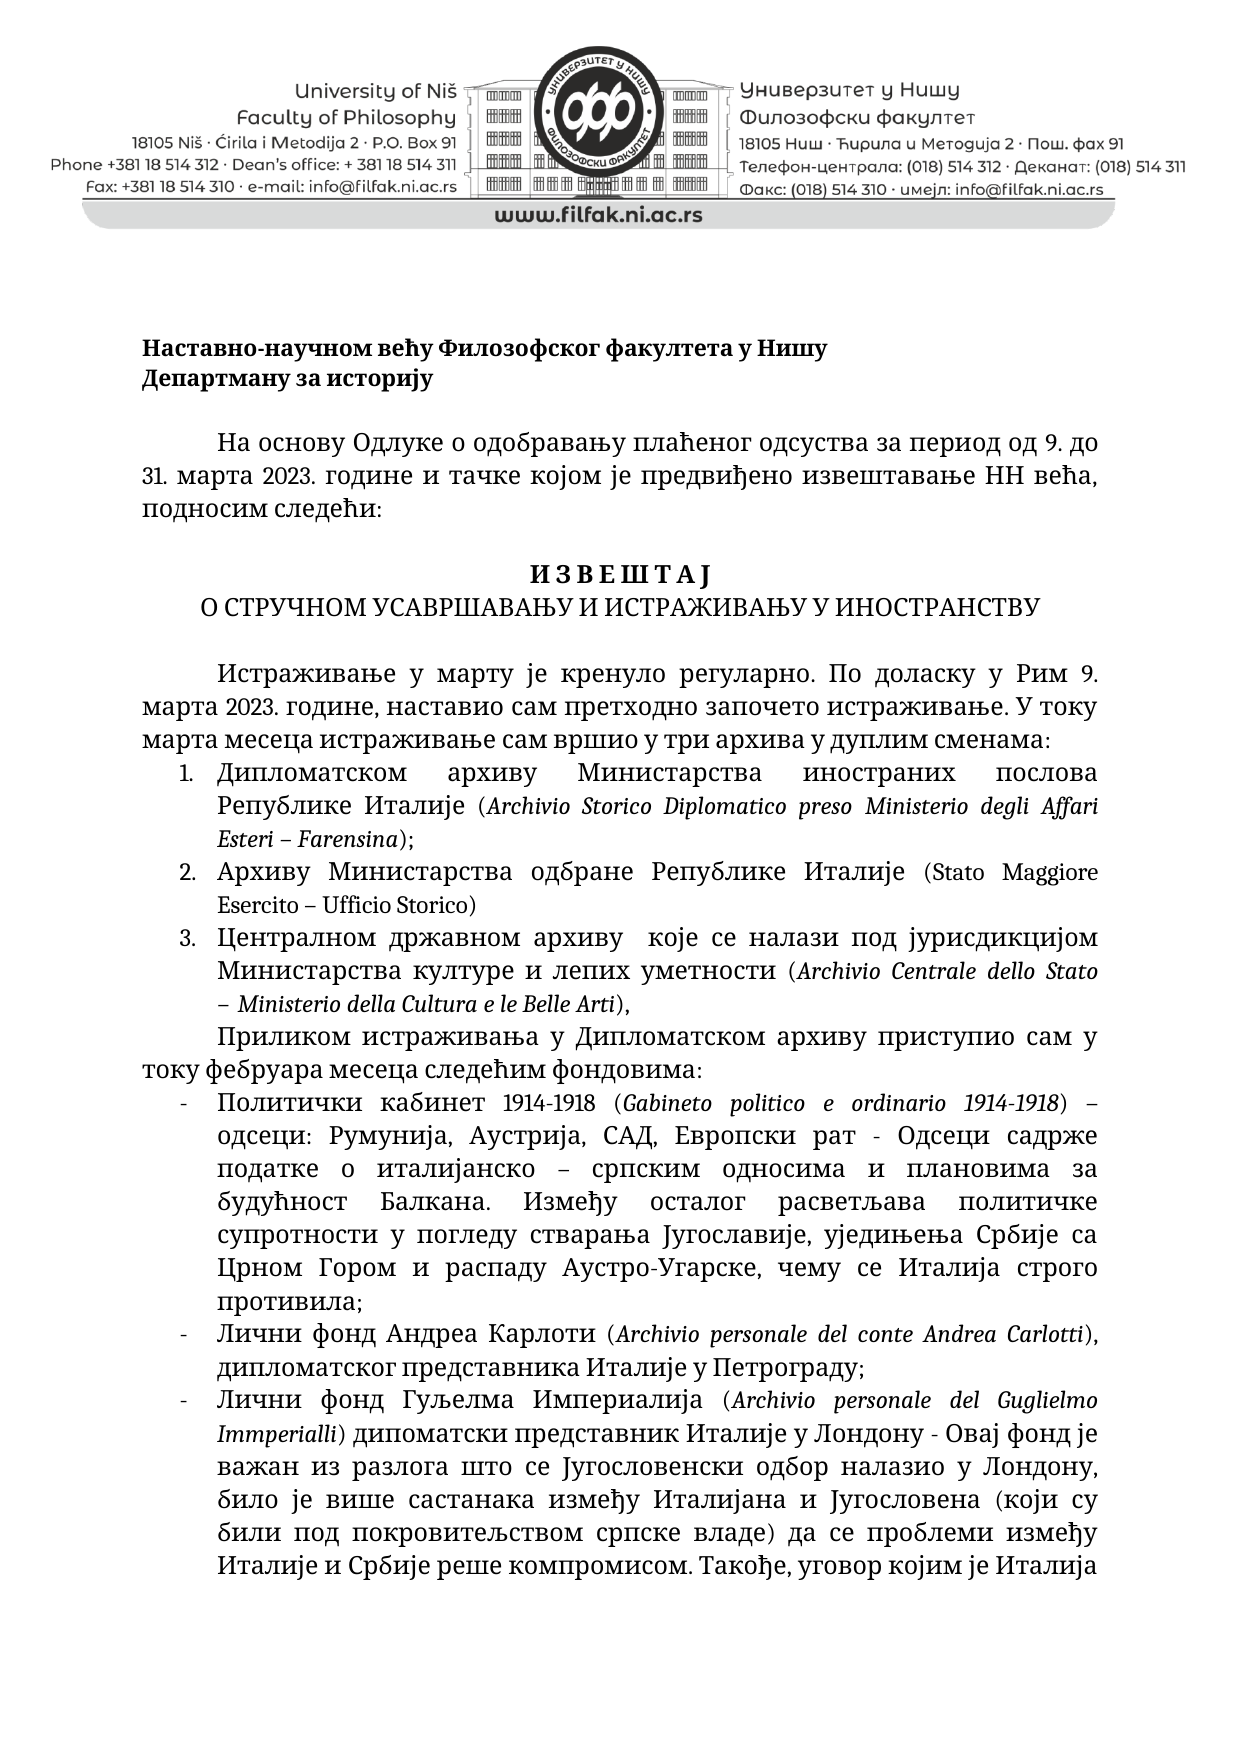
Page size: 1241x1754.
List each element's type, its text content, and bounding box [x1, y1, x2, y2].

picture [29, 44, 1211, 230]
text Департману за историју [142, 366, 1098, 392]
text На основу Одлуке о одобравању плаћеног одсуства за период од 9. до 31. марта 2023. године и тачке којом је предвиђено извештавање НН већа, подносим следећи: [142, 429, 1098, 524]
list Политички кабинет 1914-1918 (Gabineto politico e ordinario 1914-1918) – одсеци: Румунија, Аустрија, САД, Европски рат - Одсеци садрже податке о италијанско – српским односима и плановима за будућност Балкана. Између осталог расветљава политичке супротности у погледу стварања Југославије, уједињења Србије са Црном Гором и распаду Аустро-Угарске, чему се Италија строго противила; [179, 1089, 1098, 1316]
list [179, 1386, 1098, 1580]
list Лични фонд Андреа Карлоти (Archivio personale del conte Andrea Carlotti), дипломатског представника Италије у Петрограду; [179, 1320, 1098, 1382]
text О СТРУЧНОМ УСАВРШАВАЊУ И ИСТРАЖИВАЊУ У ИНОСТРАНСТВУ [142, 594, 1098, 623]
text Истраживање у марту је кренуло регуларно. По доласку у Рим 9. марта 2023. године, наставио сам претходно започето истраживање. У току марта месеца истраживање сам вршио у три архива у дуплим сменама: [142, 660, 1098, 755]
list Архиву Министарства одбране Републике Италије (Stato Maggiore Esercito – Ufficio Storico) [179, 858, 1098, 920]
list Централном државном архиву које се налази под јурисдикцијом Министарства културе и лепих уметности (Archivio Centrale dello Stato – Ministerio della Cultura e le Belle Arti), [179, 924, 1098, 1019]
list Дипломатском архиву Министарства иностраних послова Републике Италије (Archivio Storico Diplomatico preso Ministerio degli Affari Esteri – Farensina); [179, 759, 1098, 854]
text Наставно-научном већу Филозофског факултета у Нишу [142, 335, 1098, 362]
text И З В Е Ш Т А Ј [142, 561, 1098, 590]
text Приликом истраживања у Дипломатском архиву приступио сам у току фебруара месеца следећим фондовима: [142, 1023, 1098, 1085]
